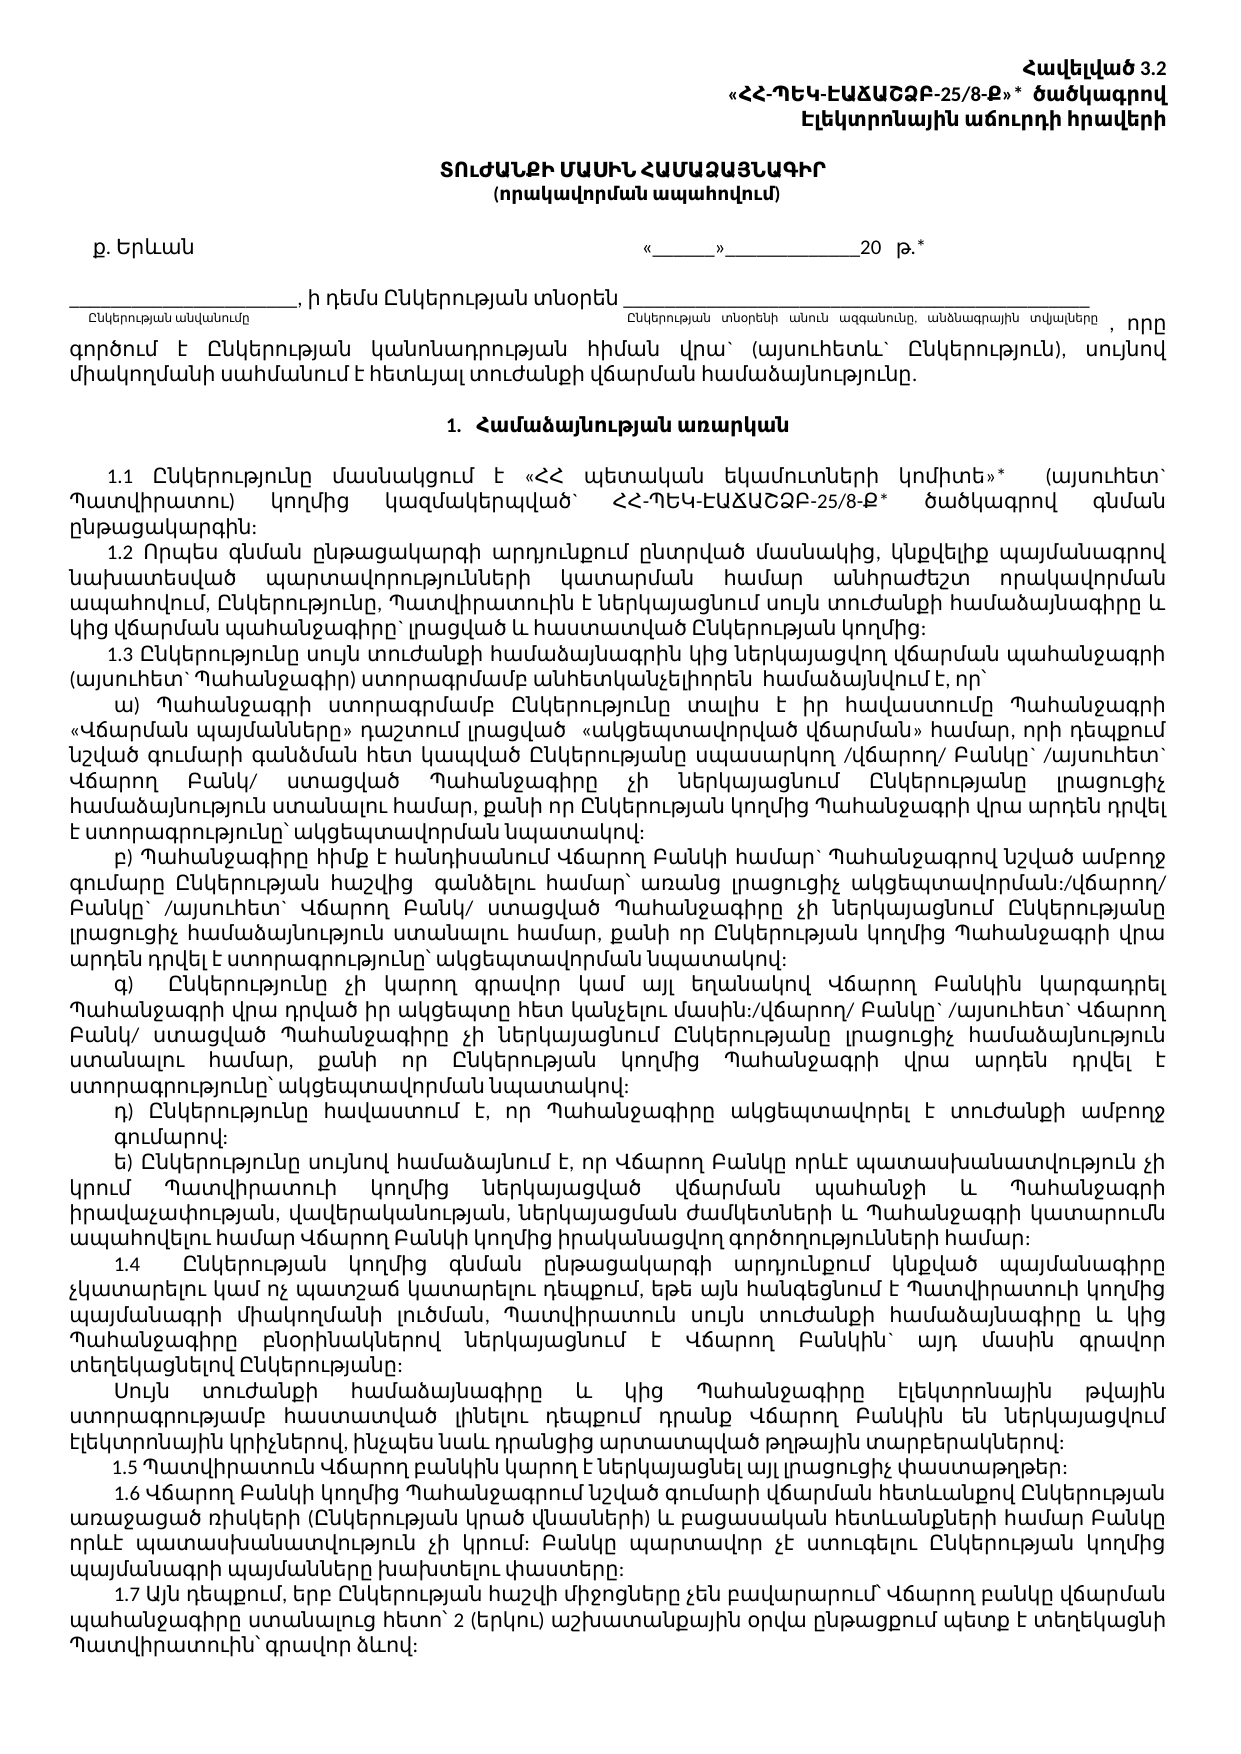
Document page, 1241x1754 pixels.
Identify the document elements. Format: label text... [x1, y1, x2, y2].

text 1.3 Ընկերությունը սույն տուժանքի համաձայնագրին կից ներկայացվող վճարման պահանջագրի (այսուհետ` Պահանջագիր) ստորագրմամբ անհետկանչելիորեն համաձայնվում է, որ՝ [69, 641, 1167, 692]
text (որակավորման ապահովում) [69, 183, 1167, 206]
text 1.1 Ընկերությունը մասնակցում է «ՀՀ պետական եկամուտների կոմիտե»* (այսուհետ` Պատվիրատու) կողմից կազմակերպված` ՀՀ-ՊԵԿ-ԷԱՃԱՇՁԲ-25/8-Ք* ծածկագրով գնման ընթացակարգին: [69, 463, 1167, 539]
text 1.4 Ընկերության կողմից գնման ընթացակարգի արդյունքում կնքված պայմանագիրը չկատարելու կամ ոչ պատշաճ կատարելու դեպքում, եթե այն հանգեցնում է Պատվիրատուի կողմից պայմանագրի միակողմանի լուծման, Պատվիրատուն սույն տուժանքի համաձայնագիրը և կից Պահանջագիրը բնօրինակներով ներկայացնում է Վճարող Բանկին` այդ մասին գրավոր տեղեկացնելով Ընկերությանը: [69, 1251, 1167, 1378]
text 1.2 Որպես գնման ընթացակարգի արդյունքում ընտրված մասնակից, կնքվելիք պայմանագրով նախատեսված պարտավորությունների կատարման համար անհրաժեշտ որակավորման ապահովում, Ընկերությունը, Պատվիրատուին է ներկայացնում սույն տուժանքի համաձայնագիրը և կից վճարման պահանջագիրը` լրացված և հաստատված Ընկերության կողմից: [69, 539, 1167, 641]
text 1.5 Պատվիրատուն Վճարող բանկին կարող է ներկայացնել այլ լրացուցիչ փաստաթղթեր: [69, 1454, 1167, 1480]
text 1.7 Այն դեպքում, երբ Ընկերության հաշվի միջոցները չեն բավարարում՝ Վճարող բանկը վճարման պահանջագիրը ստանալուց հետո՝ 2 (երկու) աշխատանքային օրվա ընթացքում պետք է տեղեկացնի Պատվիրատուին՝ գրավոր ձևով: [69, 1581, 1167, 1658]
text «ՀՀ-ՊԵԿ-ԷԱՃԱՇՁԲ-25/8-Ք»* ծածկագրով [69, 81, 1167, 106]
text դ) Ընկերությունը հավաստում է, որ Պահանջագիրը ակցեպտավորել է տուժանքի ամբողջ գումարով: [113, 1098, 1167, 1149]
text Հավելված 3.2 [69, 56, 1167, 81]
text ա) Պահանջագրի ստորագրմամբ Ընկերությունը տալիս է իր հավաստումը Պահանջագրի «Վճարման պայմանները» դաշտում լրացված «ակցեպտավորված վճարման» համար, որի դեպքում նշված գումարի գանձման հետ կապված Ընկերությանը սպասարկող /վճարող/ Բանկը` /այսուհետ` Վճարող Բանկ/ ստացված Պահանջագիրը չի ներկայացնում Ընկերությանը լրացուցիչ համաձայնություն ստանալու համար, քանի որ Ընկերության կողմից Պահանջագրի վրա արդեն դրվել է ստորագրությունը՝ ակցեպտավորման նպատակով: [69, 692, 1167, 844]
text ք. Երևան «______»_____________20 թ.* [69, 234, 1167, 260]
text ______________________, ի դեմս Ընկերության տնօրեն _____________________________________________ [69, 285, 1167, 311]
text բ) Պահանջագիրը հիմք է հանդիսանում Վճարող Բանկի համար` Պահանջագրով նշված ամբողջ գումարը Ընկերության հաշվից գանձելու համար՝ առանց լրացուցիչ ակցեպտավորման:/վճարող/ Բանկը` /այսուհետ` Վճարող Բանկ/ ստացված Պահանջագիրը չի ներկայացնում Ընկերությանը լրացուցիչ համաձայնություն ստանալու համար, քանի որ Ընկերության կողմից Պահանջագրի վրա արդեն դրվել է ստորագրությունը՝ ակցեպտավորման նպատակով: [69, 844, 1167, 971]
text Սույն տուժանքի համաձայնագիրը և կից Պահանջագիրը էլեկտրոնային թվային ստորագրությամբ հաստատված լինելու դեպքում դրանք Վճարող Բանկին են ներկայացվում էլեկտրոնային կրիչներով, ինչպես նաև դրանցից արտատպված թղթային տարբերակներով: [69, 1378, 1167, 1454]
text ե) Ընկերությունը սույնով համաձայնում է, որ Վճարող Բանկը որևէ պատասխանատվություն չի կրում Պատվիրատուի կողմից ներկայացված վճարման պահանջի և Պահանջագրի իրավաչափության, վավերականության, ներկայացման ժամկետների և Պահանջագրի կատարումն ապահովելու համար Վճարող Բանկի կողմից իրականացվող գործողությունների համար: [69, 1149, 1167, 1251]
text 1. Համաձայնության առարկան [69, 412, 1167, 438]
text ՏՈւԺԱՆՔԻ ՄԱՍԻՆ ՀԱՄԱՁԱՅՆԱԳԻՐ [69, 157, 1167, 183]
text գ) Ընկերությունը չի կարող գրավոր կամ այլ եղանակով Վճարող Բանկին կարգադրել Պահանջագրի վրա դրված իր ակցեպտը հետ կանչելու մասին:/վճարող/ Բանկը` /այսուհետ` Վճարող Բանկ/ ստացված Պահանջագիրը չի ներկայացնում Ընկերությանը լրացուցիչ համաձայնություն ստանալու համար, քանի որ Ընկերության կողմից Պահանջագրի վրա արդեն դրվել է ստորագրությունը՝ ակցեպտավորման նպատակով: [69, 971, 1167, 1098]
text Ընկերության անվանումը Ընկերության տնօրենի անուն ազգանունը, անձնագրային տվյալները , որը գործում է Ընկերության կանոնադրության հիման վրա` (այսուհետև` Ընկերություն), սույնով միակողմանի սահմանում է հետևյալ տուժանքի վճարման համաձայնությունը. [69, 311, 1167, 387]
text 1.6 Վճարող Բանկի կողմից Պահանջագրում նշված գումարի վճարման հետևանքով Ընկերության առաջացած ռիսկերի (Ընկերության կրած վնասների) և բացասական հետևանքների համար Բանկը որևէ պատասխանատվություն չի կրում: Բանկը պարտավոր չէ ստուգելու Ընկերության կողմից պայմանագրի պայմանները խախտելու փաստերը: [69, 1480, 1167, 1581]
text Էլեկտրոնային աճուրդի հրավերի [69, 106, 1167, 132]
